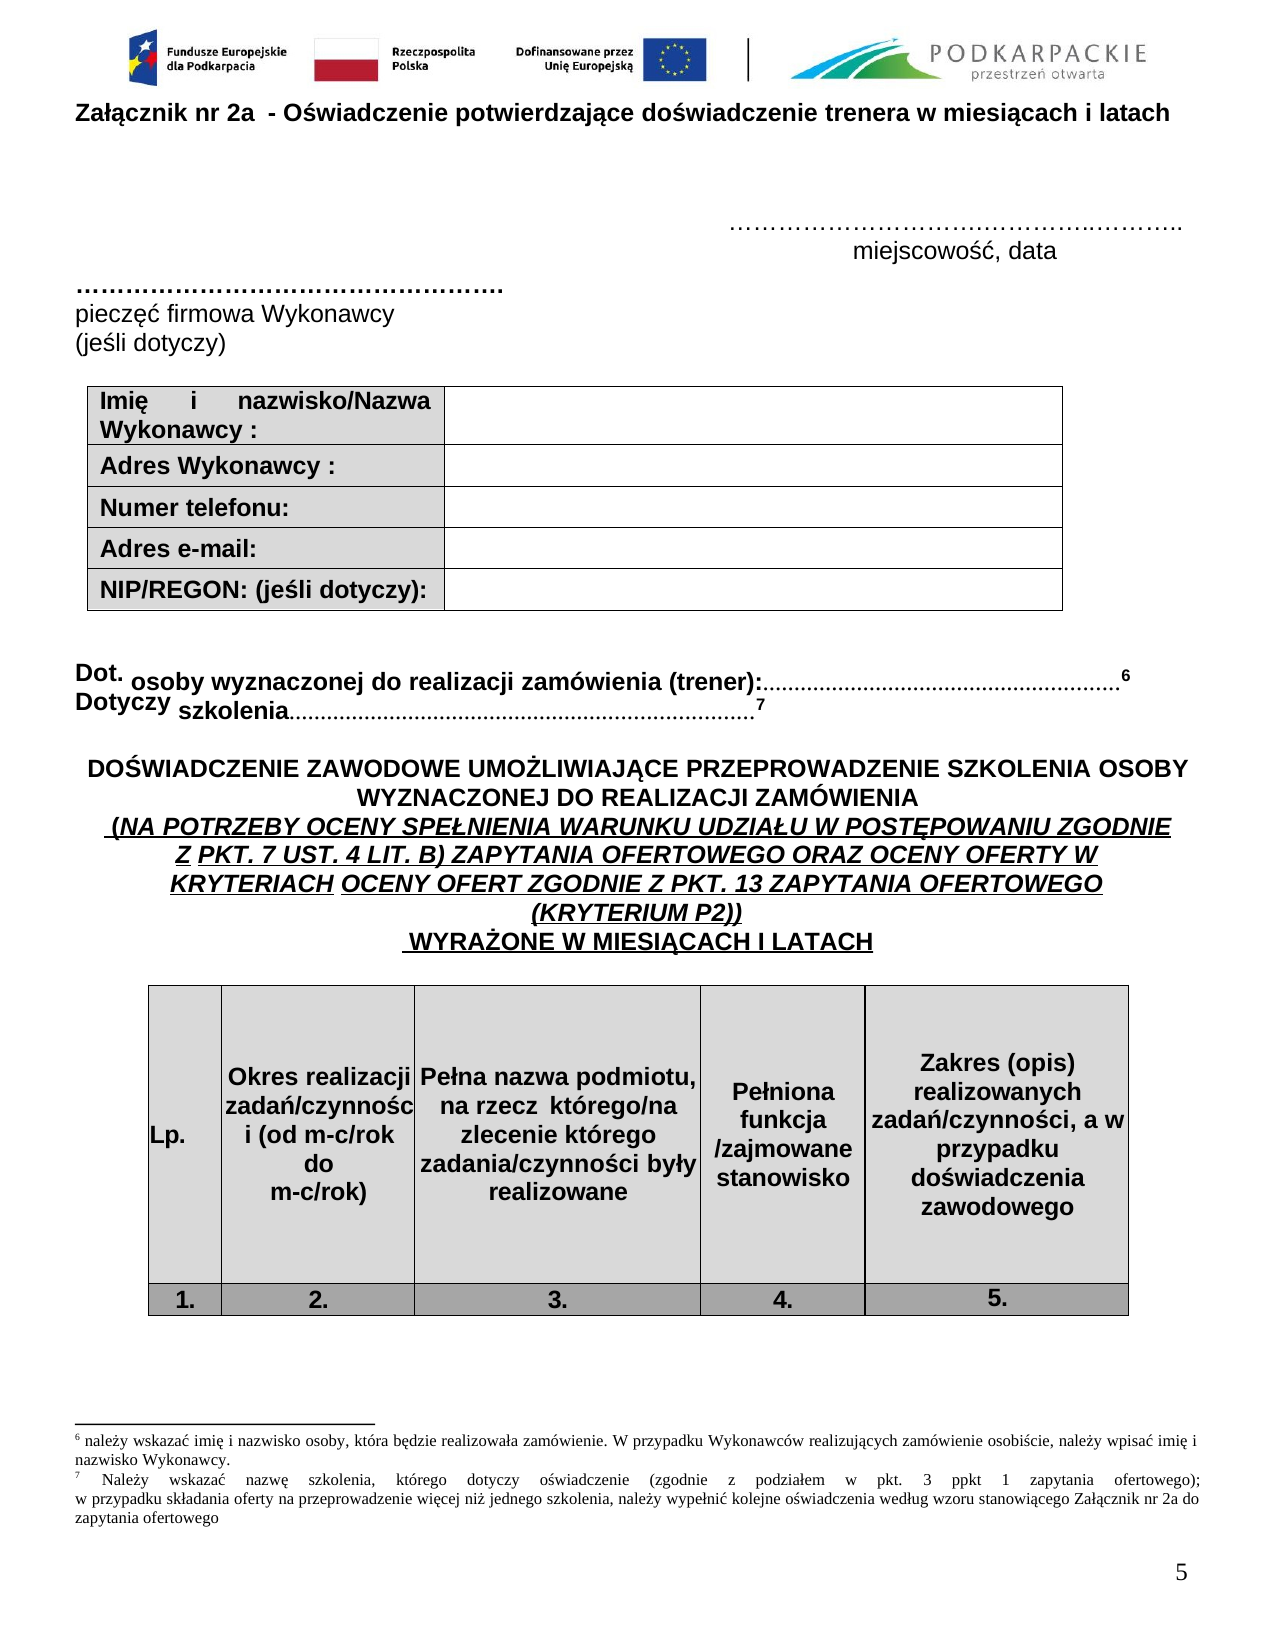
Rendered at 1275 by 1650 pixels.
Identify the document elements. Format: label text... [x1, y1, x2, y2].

table_cell [445, 487, 1062, 527]
table_header Pełna nazwa podmiotu, na rzecz którego/na zlecenie którego zadania/czynności były realizowane [415, 986, 700, 1283]
text 7 Należy wskazać nazwę szkolenia, którego dotyczy oświadczenie (zgodnie z podziałem w pkt. 3 ppkt 1 zapytania ofertowego); w przypadku składania oferty na przeprowadzenie więcej niż jednego szkolenia, należy wypełnić kolejne oświadczenia według wzoru stanowiącego Załącznik nr 2a do zapytania ofertowego [75, 1469, 1201, 1527]
table_header Zakres (opis) realizowanych zadań/czynności, a w przypadku doświadczenia zawodowego [866, 986, 1128, 1283]
text ……………………………………………. [75, 270, 511, 299]
table_cell 4. [701, 1284, 864, 1315]
text 6 należy wskazać imię i nazwisko osoby, która będzie realizowała zamówienie. W przypadku Wykonawców realizujących zamówienie osobiście, należy wpisać imię i nazwisko Wykonawcy. [75, 1431, 1200, 1469]
picture [127, 26, 1149, 89]
subtitle Załącznik nr 2a - Oświadczenie potwierdzające doświadczenie trenera w miesiącach i latach [75, 98, 1275, 127]
table_header Lp. [149, 986, 221, 1283]
text ………………………….…………..……….. miejscowość, data [728, 207, 1188, 265]
table_header Pełniona funkcja /zajmowane stanowisko [701, 986, 864, 1283]
text (NA POTRZEBY OCENY SPEŁNIENIA WARUNKU UDZIAŁU W POSTĘPOWANIU ZGODNIE Z PKT. 7 UST. 4 LIT. B) ZAPYTANIA OFERTOWEGO ORAZ OCENY OFERTY W KRYTERIACH OCENY OFERT ZGODNIE Z PKT. 13 ZAPYTANIA OFERTOWEGO (KRYTERIUM P2)) [93, 811, 1182, 926]
table_cell 1. [149, 1284, 221, 1315]
table_cell [445, 569, 1062, 609]
text pieczęć firmowa Wykonawcy (jeśli dotyczy) [75, 299, 440, 357]
table_cell Adres Wykonawcy : [88, 445, 444, 486]
table_cell 2. [222, 1284, 414, 1315]
table_header [445, 387, 1062, 444]
table_header Okres realizacji zadań/czynnośc i (od m-c/rok do m-c/rok) [222, 986, 414, 1283]
table_cell 3. [415, 1284, 700, 1315]
table_cell Numer telefonu: [88, 487, 444, 527]
table_cell [445, 528, 1062, 568]
text Dot. osoby wyznaczonej do realizacji zamówienia (trener): 6 [75, 667, 1275, 696]
table_cell Adres e-mail: [88, 528, 444, 568]
table_cell [445, 445, 1062, 486]
text Dotyczy szkolenia 7 [75, 696, 1275, 725]
table_header Imię i nazwisko/Nazwa Wykonawcy : [88, 387, 444, 444]
subtitle DOŚWIADCZENIE ZAWODOWE UMOŻLIWIAJĄCE PRZEPROWADZENIE SZKOLENIA OSOBY WYZNACZONEJ DO REALIZACJI ZAMÓWIENIA [40, 754, 1235, 811]
subtitle WYRAŻONE W MIESIĄCACH I LATACH [0, 926, 1275, 955]
table_cell 5. [866, 1284, 1128, 1315]
table_cell NIP/REGON: (jeśli dotyczy): [88, 569, 444, 609]
